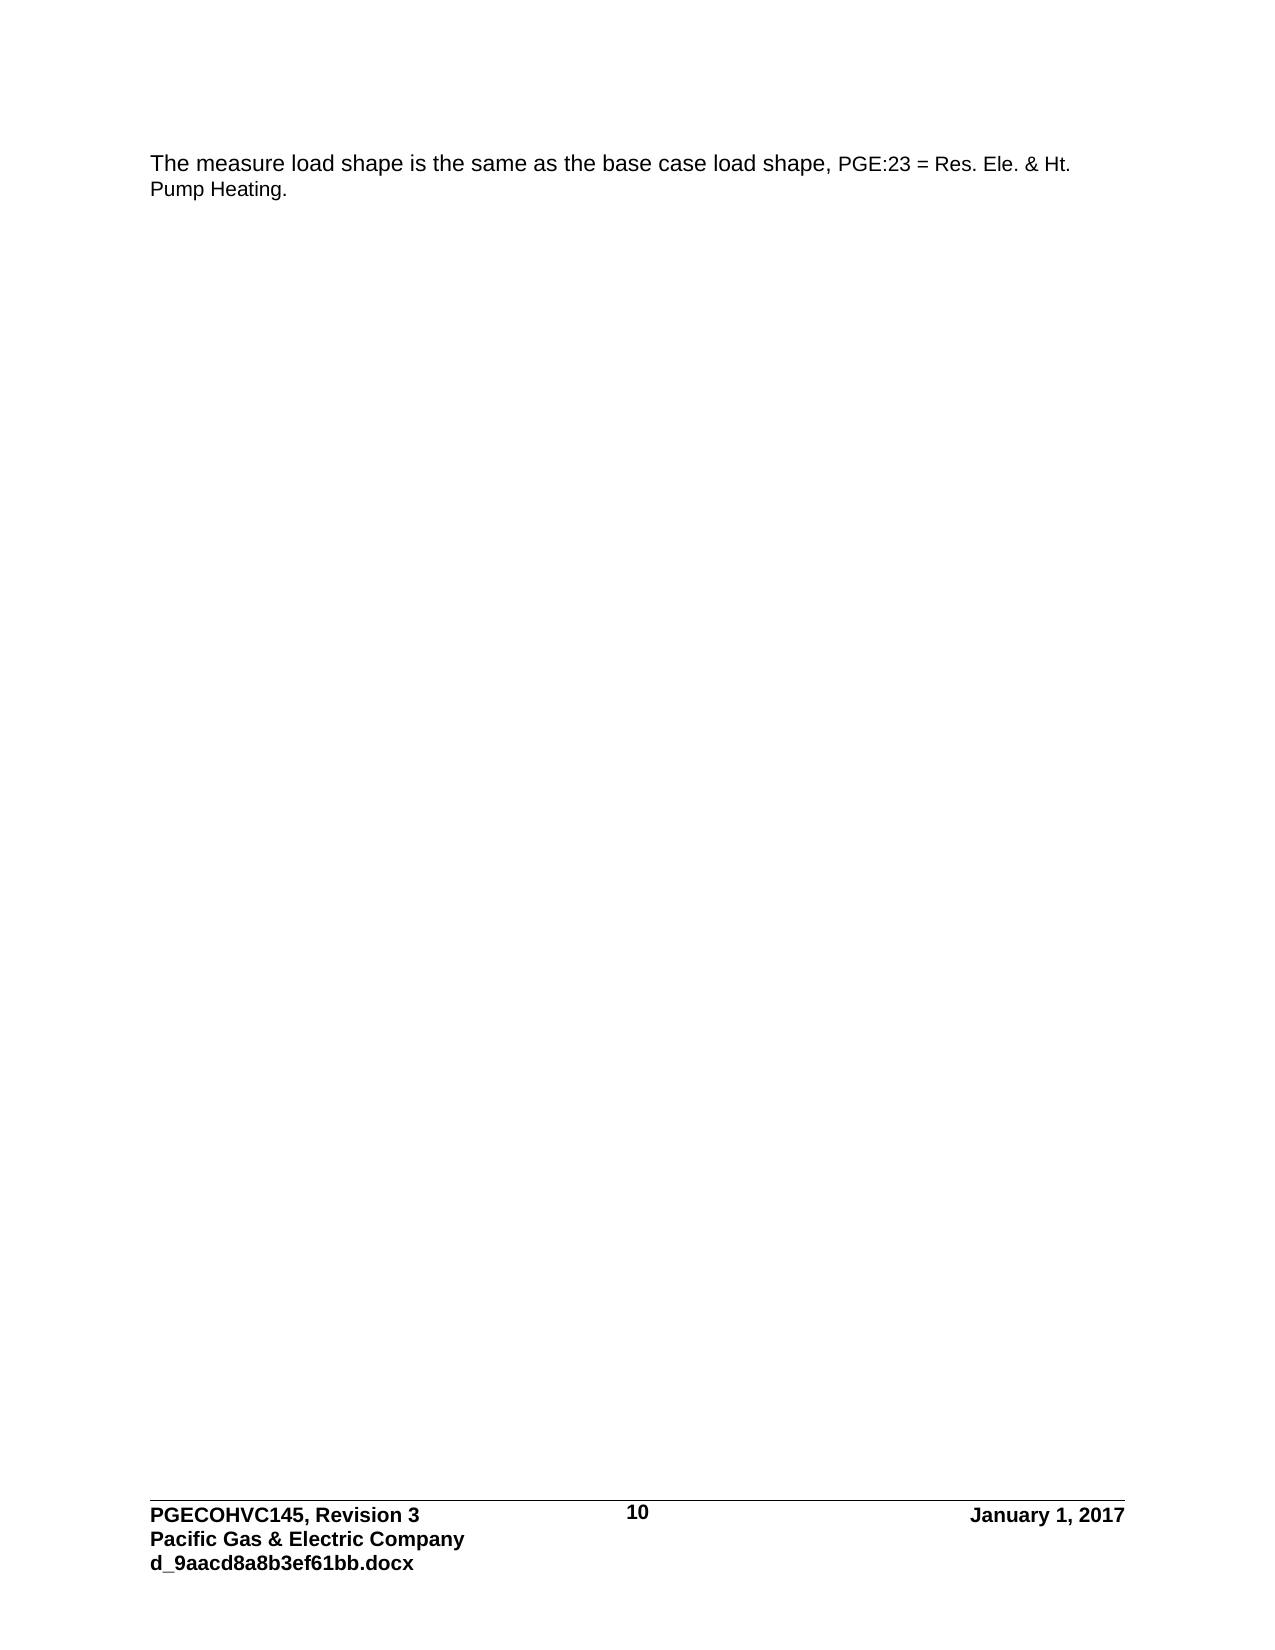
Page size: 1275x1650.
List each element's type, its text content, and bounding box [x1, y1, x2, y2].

text The measure load shape is the same as the base case load shape, PGE:23 = Res. Ele. & Ht. Pump Heating. [150, 150, 1125, 200]
